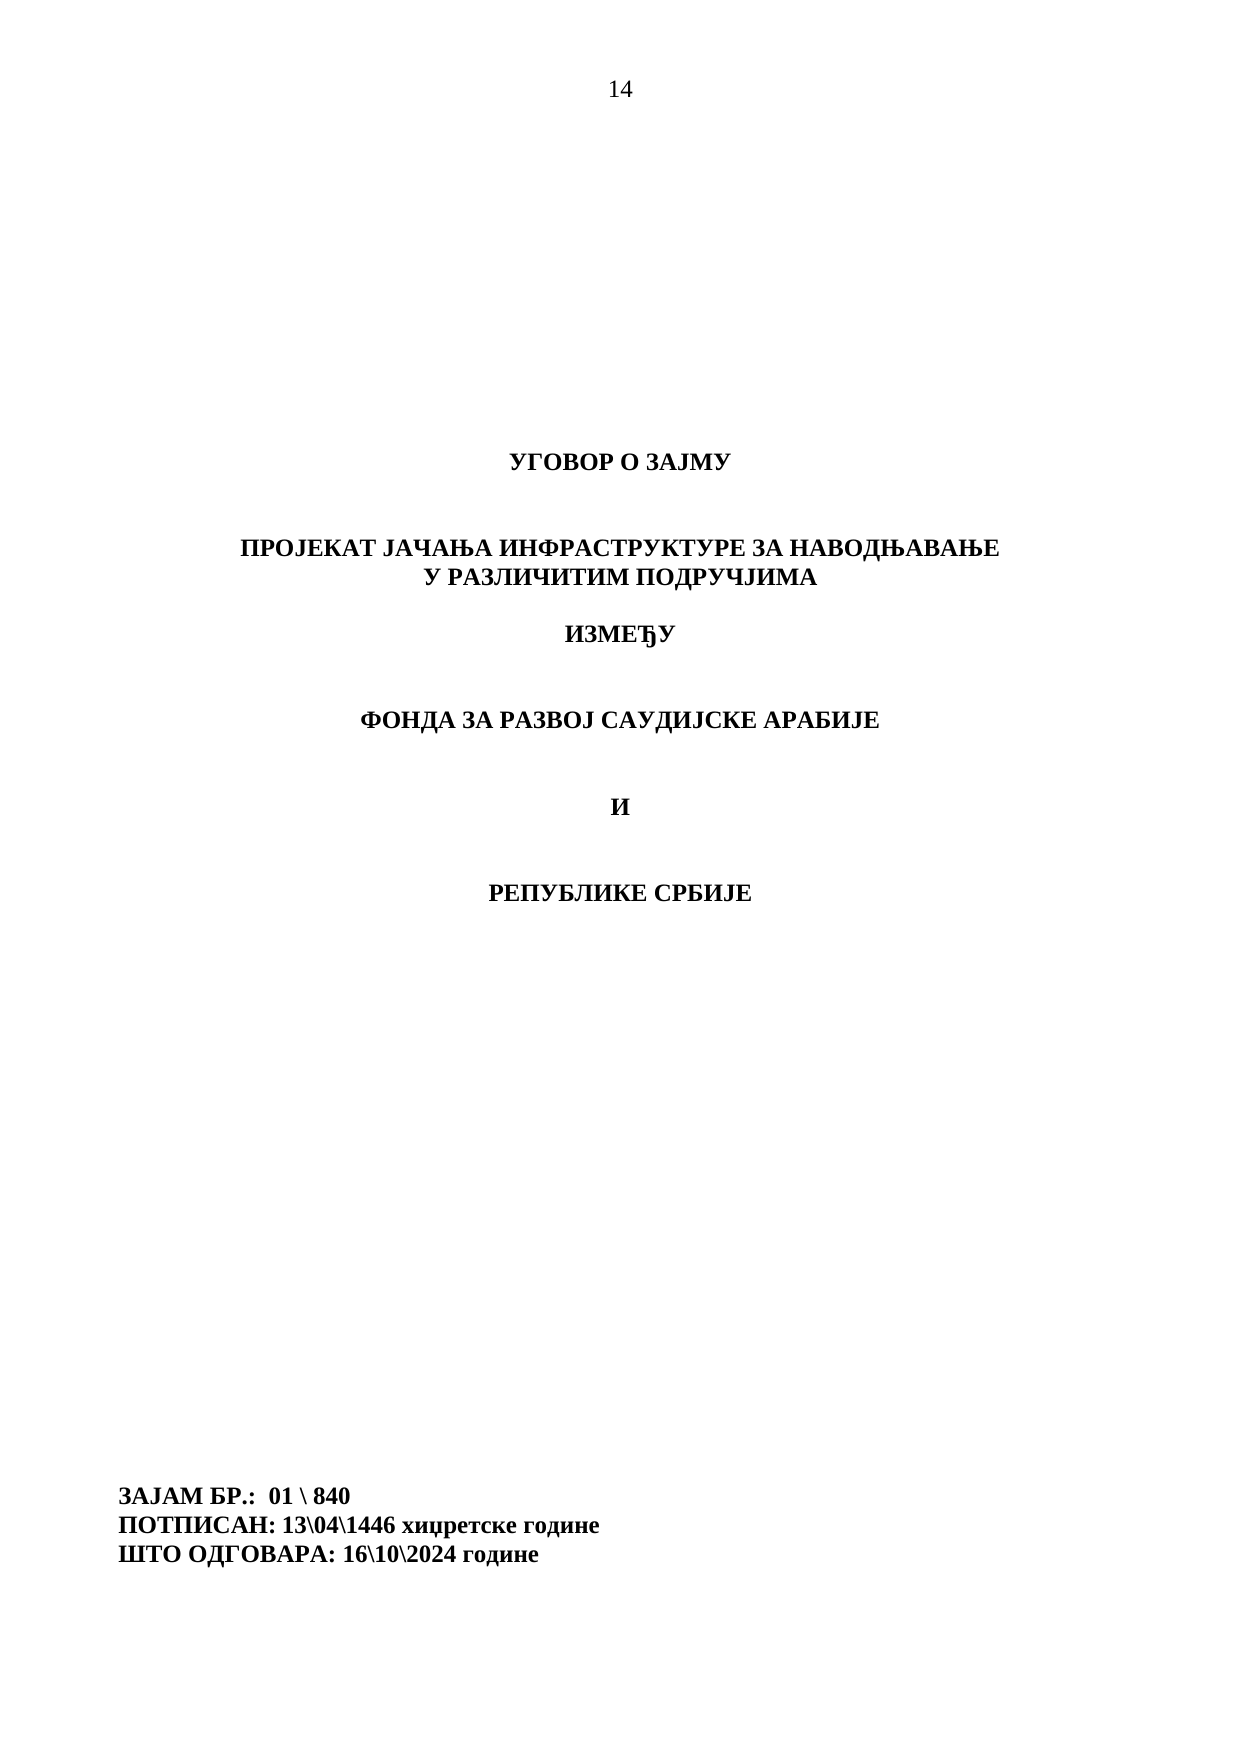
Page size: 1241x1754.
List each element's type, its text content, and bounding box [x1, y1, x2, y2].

text ИЗМЕЂУ [118, 619, 1122, 648]
text ШТО ОДГОВАРА: 16\10\2024 године [118, 1539, 1122, 1567]
text РЕПУБЛИКЕ СРБИЈЕ [118, 878, 1122, 907]
text И [118, 792, 1122, 821]
text ПРОЈЕКАТ ЈАЧАЊА ИНФРАСТРУКТУРЕ ЗА НАВОДЊАВАЊЕ [118, 533, 1122, 562]
text У РАЗЛИЧИТИМ ПОДРУЧЈИМА [118, 562, 1122, 591]
text ФОНДА ЗА РАЗВОЈ САУДИЈСКЕ АРАБИЈЕ [118, 706, 1122, 734]
text ЗАЈАМ БР.: 01 \ 840 [118, 1481, 1122, 1510]
text УГОВОР О ЗАЈМУ [118, 447, 1122, 476]
text ПОТПИСАН: 13\04\1446 хиџретске године [118, 1510, 1122, 1539]
